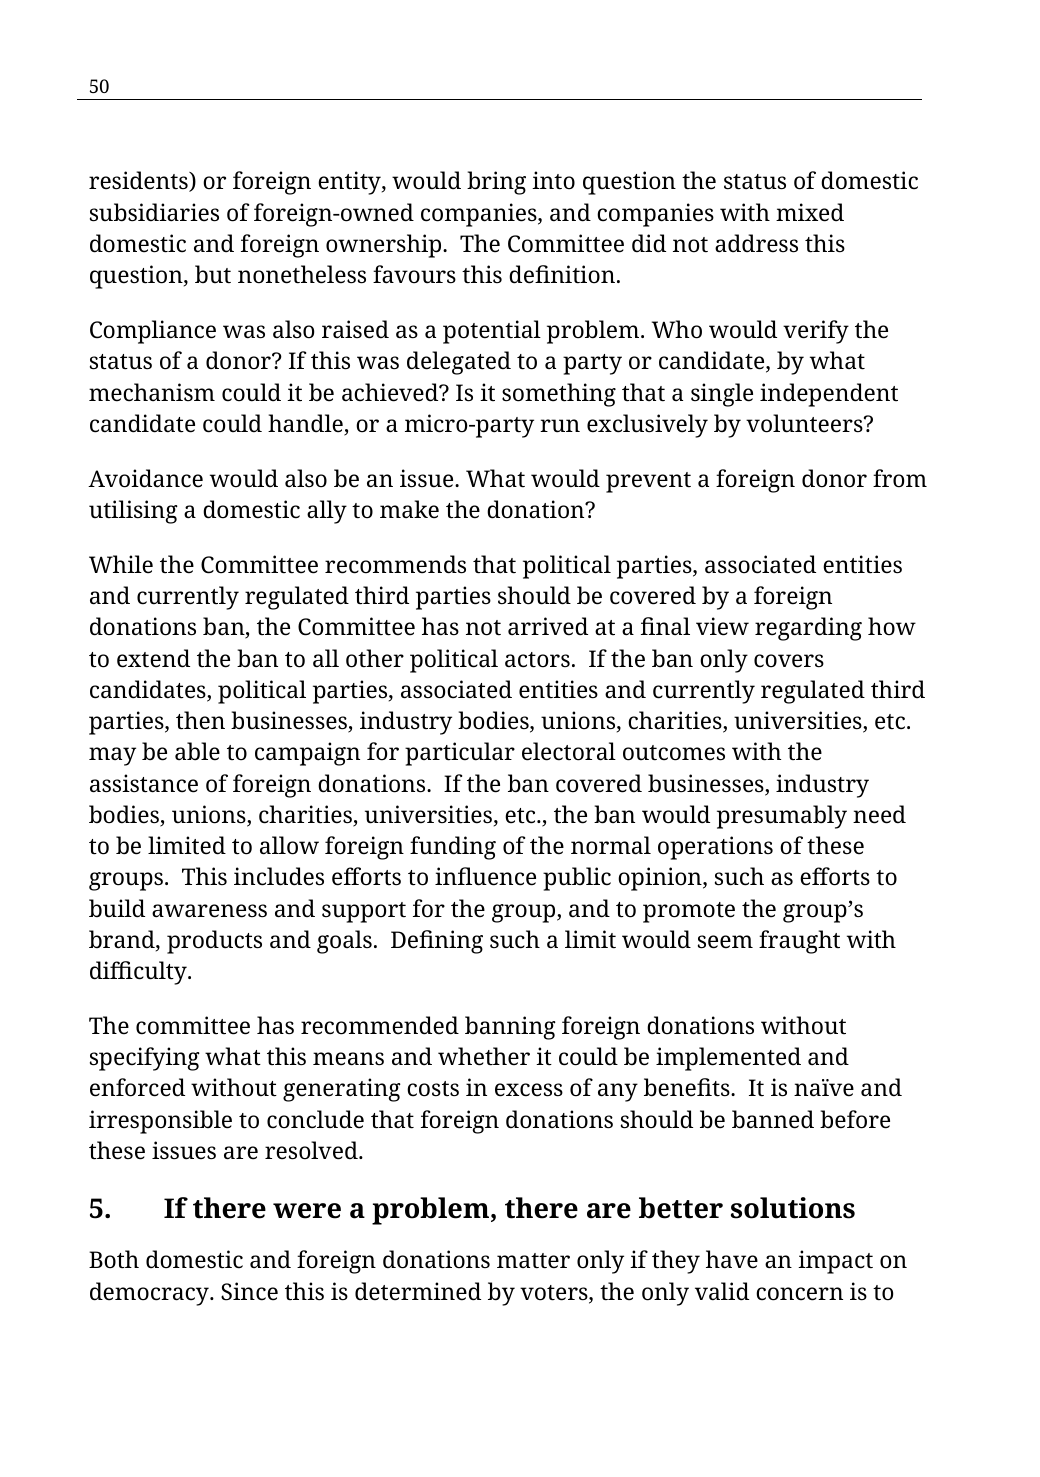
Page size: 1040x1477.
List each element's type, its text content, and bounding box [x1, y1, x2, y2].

subtitle 5. If there were a problem, there are better solutions [88, 1190, 933, 1227]
text Avoidance would also be an issue. What would prevent a foreign donor from utilising a domestic ally to make the donation? [88, 463, 933, 525]
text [88, 1244, 933, 1307]
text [88, 165, 933, 290]
text Compliance was also raised as a potential problem. Who would verify the status of a donor? If this was delegated to a party or candidate, by what mechanism could it be achieved? Is it something that a single independent candidate could handle, or a micro-party run exclusively by volunteers? [88, 314, 933, 439]
text While the Committee recommends that political parties, associated entities and currently regulated third parties should be covered by a foreign donations ban, the Committee has not arrived at a final view regarding how to extend the ban to all other political actors. If the ban only covers candidates, political parties, associated entities and currently regulated third parties, then businesses, industry bodies, unions, charities, universities, etc. may be able to campaign for particular electoral outcomes with the assistance of foreign donations. If the ban covered businesses, industry bodies, unions, charities, universities, etc., the ban would presumably need to be limited to allow foreign funding of the normal operations of these groups. This includes efforts to influence public opinion, such as efforts to build awareness and support for the group, and to promote the group’s brand, products and goals. Defining such a limit would seem fraught with difficulty. [88, 549, 933, 986]
text The committee has recommended banning foreign donations without specifying what this means and whether it could be implemented and enforced without generating costs in excess of any benefits. It is naïve and irresponsible to conclude that foreign donations should be banned before these issues are resolved. [88, 1010, 933, 1166]
